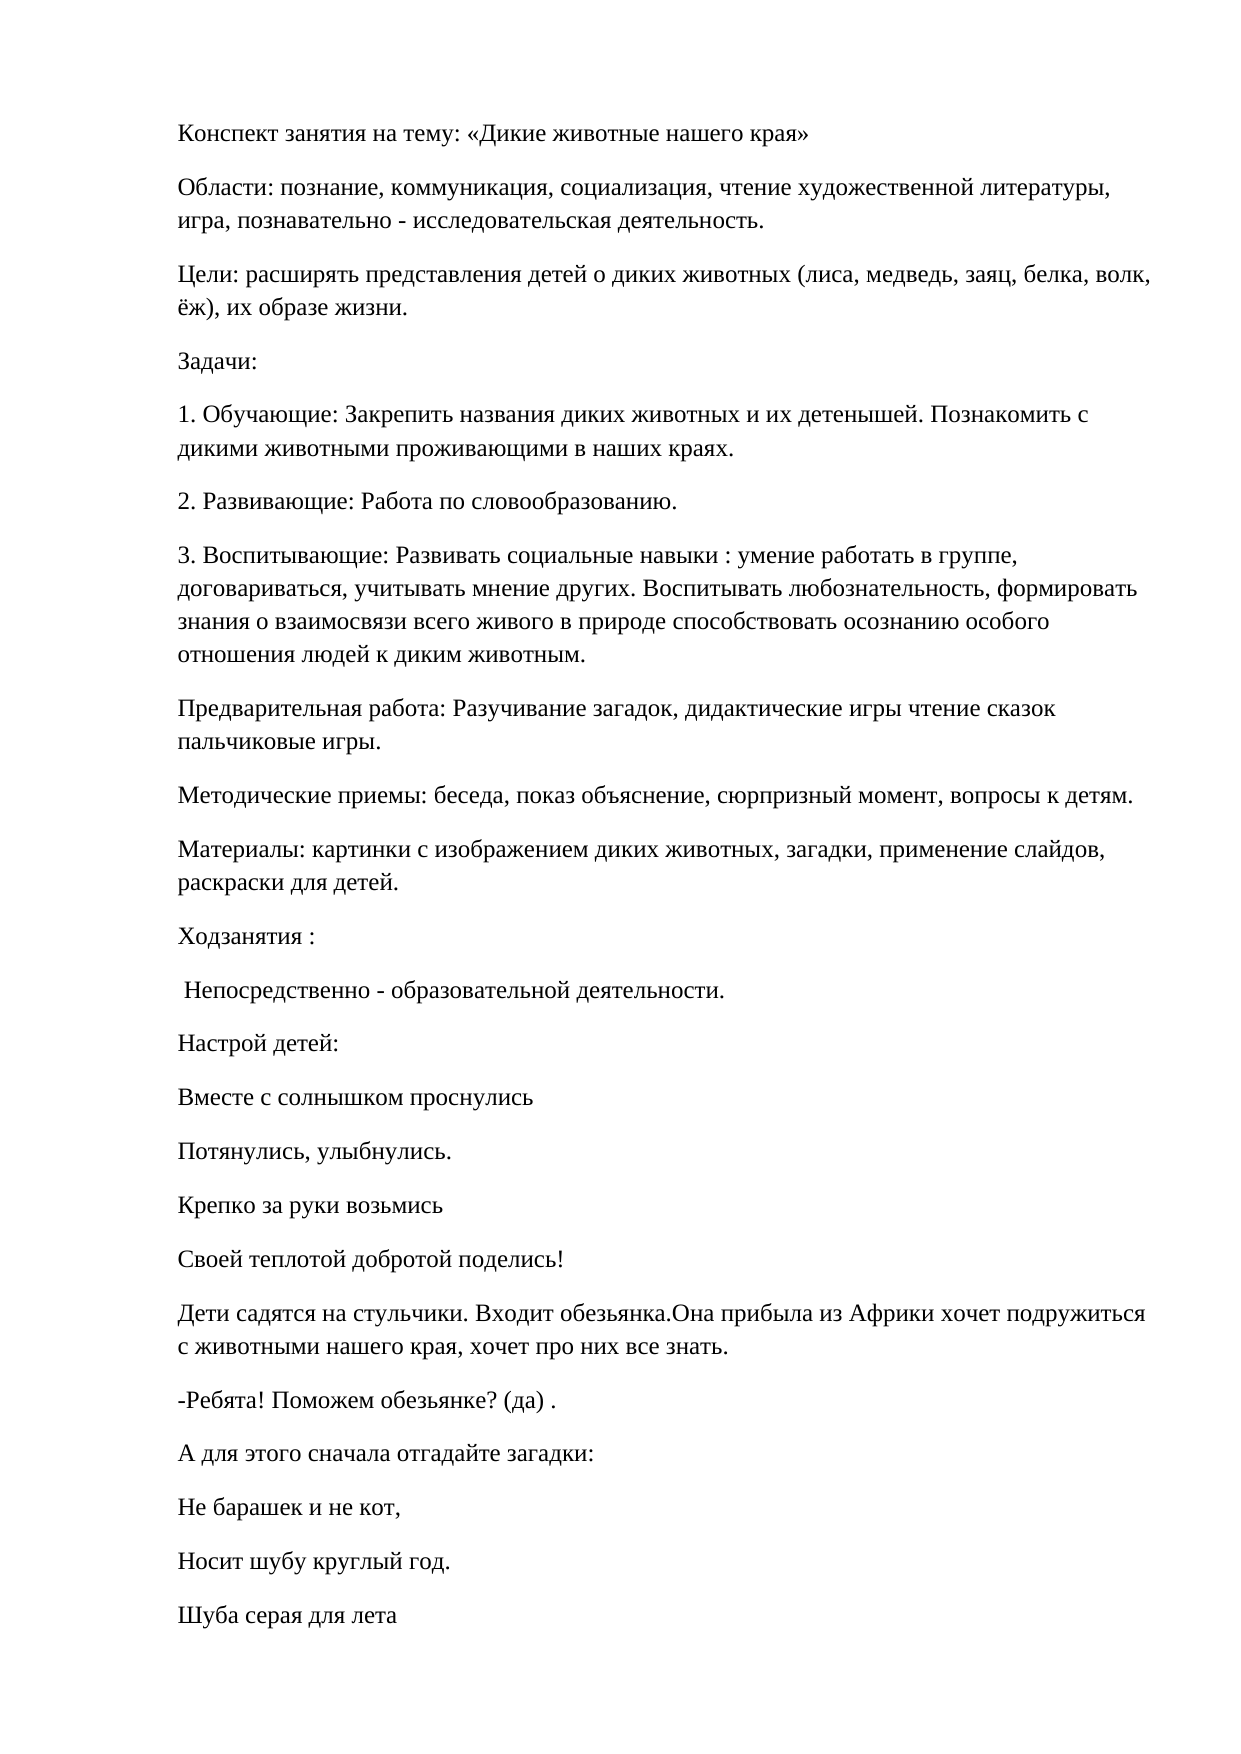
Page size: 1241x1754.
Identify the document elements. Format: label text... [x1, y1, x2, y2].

text Области: познание, коммуникация, социализация, чтение художественной литературы, игра, познавательно - исследовательская деятельность. [177, 172, 1152, 234]
text Своей теплотой добротой поделись! [177, 1244, 1152, 1273]
text 3. Воспитывающие: Развивать социальные навыки : умение работать в группе, договариваться, учитывать мнение других. Воспитывать любознательность, формировать знания о взаимосвязи всего живого в природе способствовать осознанию особого отношения людей к диким животным. [177, 540, 1152, 668]
text Потянулись, улыбнулись. [177, 1136, 1152, 1165]
text Шуба серая для лета [177, 1600, 1152, 1629]
text Конспект занятия на тему: «Дикие животные нашего края» [177, 118, 1152, 147]
text Дети садятся на стульчики. Входит обезьянка.Она прибыла из Африки хочет подружиться с животными нашего края, хочет про них все знать. [177, 1298, 1152, 1359]
text Настрой детей: [177, 1028, 1152, 1057]
text Материалы: картинки с изображением диких животных, загадки, применение слайдов, раскраски для детей. [177, 834, 1152, 896]
text Вместе с солнышком проснулись [177, 1082, 1152, 1111]
text -Ребята! Поможем обезьянке? (да) . [177, 1385, 1152, 1413]
text Задачи: [177, 346, 1152, 374]
text Предварительная работа: Разучивание загадок, дидактические игры чтение сказок пальчиковые игры. [177, 693, 1152, 755]
text 2. Развивающие: Работа по словообразованию. [177, 486, 1152, 515]
text А для этого сначала отгадайте загадки: [177, 1438, 1152, 1467]
text Не барашек и не кот, [177, 1492, 1152, 1521]
text Носит шубу круглый год. [177, 1546, 1152, 1575]
text Непосредственно - образовательной деятельности. [177, 975, 1152, 1003]
text Цели: расширять представления детей о диких животных (лиса, медведь, заяц, белка, волк, ёж), их образе жизни. [177, 259, 1152, 321]
text 1. Обучающие: Закрепить названия диких животных и их детенышей. Познакомить с дикими животными проживающими в наших краях. [177, 399, 1152, 461]
text Ходзанятия : [177, 921, 1152, 949]
text Методические приемы: беседа, показ объяснение, сюрпризный момент, вопросы к детям. [177, 780, 1152, 809]
text Крепко за руки возьмись [177, 1190, 1152, 1219]
